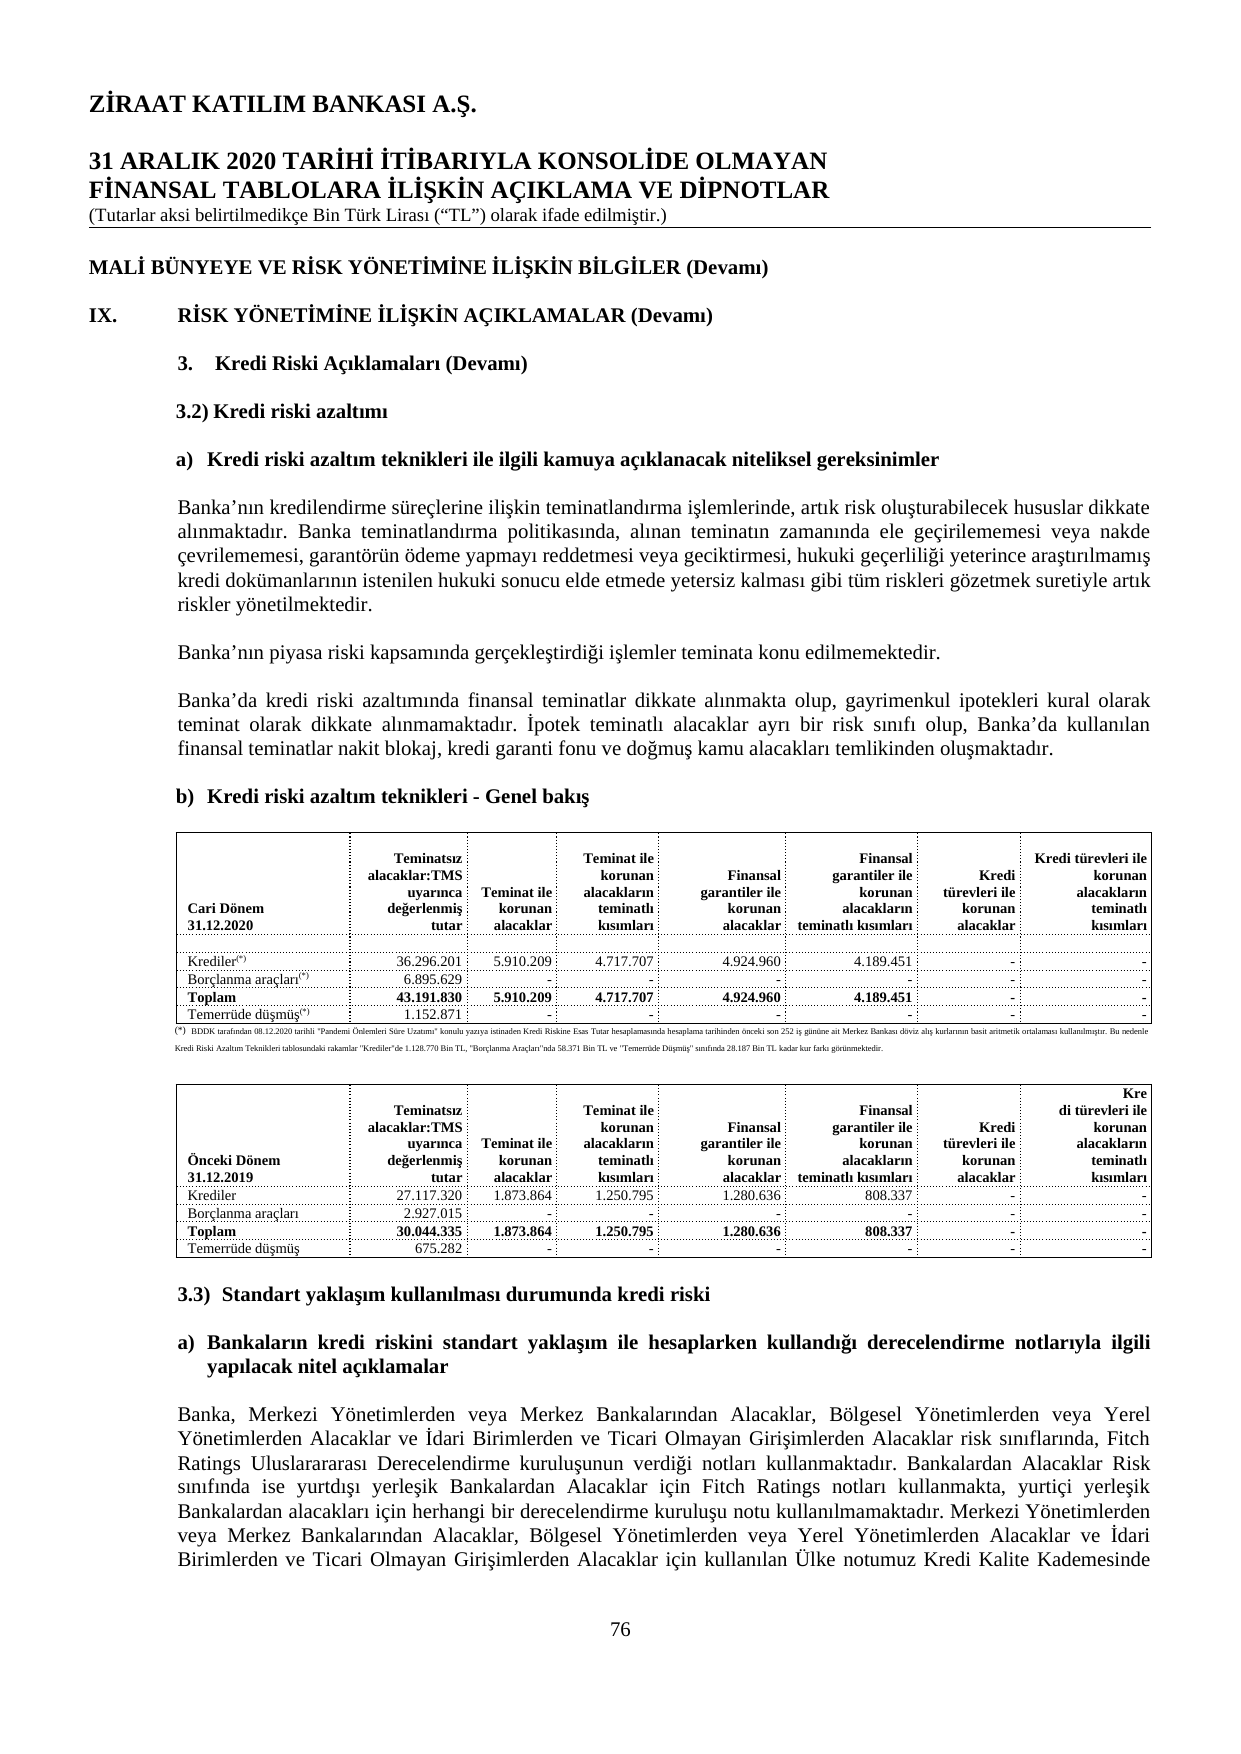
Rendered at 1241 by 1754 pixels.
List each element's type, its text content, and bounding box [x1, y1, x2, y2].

text Banka’da kredi riski azaltımında finansal teminatlar dikkate alınmakta olup, gayrimenkul ipotekleri kural olarak teminat olarak dikkate alınmamaktadır. İpotek teminatlı alacaklar ayrı bir risk sınıfı olup, Banka’da kullanılan finansal teminatlar nakit blokaj, kredi garanti fonu ve doğmuş kamu alacakları temlikinden oluşmaktadır. [177, 688, 1152, 760]
text 3.3) Standart yaklaşım kullanılması durumunda kredi riski [177, 1282, 1152, 1306]
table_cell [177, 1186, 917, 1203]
text MALİ BÜNYEYE VE RİSK YÖNETİMİNE İLİŞKİN BİLGİLER (Devamı) [89, 255, 1152, 279]
text b) Kredi riski azaltım teknikleri - Genel bakış [176, 784, 1152, 808]
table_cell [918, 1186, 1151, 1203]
text Banka’nın kredilendirme süreçlerine ilişkin teminatlandırma işlemlerinde, artık risk oluşturabilecek hususlar dikkate alınmaktadır. Banka teminatlandırma politikasında, alınan teminatın zamanında ele geçirilememesi veya nakde çevrilememesi, garantörün ödeme yapmayı reddetmesi veya geciktirmesi, hukuki geçerliliği yeterince araştırılmamış kredi dokümanlarının istenilen hukuki sonucu elde etmede yetersiz kalması gibi tüm riskleri gözetmek suretiyle artık riskler yönetilmektedir. [177, 495, 1152, 616]
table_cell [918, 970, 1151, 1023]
text IX. RİSK YÖNETİMİNE İLİŞKİN AÇIKLAMALAR (Devamı) [89, 303, 1152, 327]
text (*) BDDK tarafından 08.12.2020 tarihli "Pandemi Önlemleri Süre Uzatımı" konulu yazıya istinaden Kredi Riskine Esas Tutar hesaplamasında hesaplama tarihinden önceki son 252 iş gününe ait Merkez Bankası döviz alış kurlarının basit aritmetik ortalaması kullanılmıştır. Bu nedenle Kredi Riski Azaltım Teknikleri tablosundaki rakamlar "Krediler"de 1.128.770 Bin TL, "Borçlanma Araçları"nda 58.371 Bin TL ve "Temerrüde Düşmüş" sınıfında 28.187 Bin TL kadar kur farkı görünmektedir. [174, 1024, 1152, 1060]
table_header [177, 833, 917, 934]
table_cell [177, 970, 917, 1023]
list Kredi riski azaltım teknikleri ile ilgili kamuya açıklanacak niteliksel gereksinimler [176, 447, 1152, 471]
text Banka’nın piyasa riski kapsamında gerçekleştirdiği işlemler teminata konu edilmemektedir. [177, 640, 1152, 664]
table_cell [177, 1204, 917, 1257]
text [177, 1402, 1152, 1571]
text a) Bankaların kredi riskini standart yaklaşım ile hesaplarken kullandığı derecelendirme notlarıyla ilgili yapılacak nitel açıklamalar [177, 1330, 1152, 1378]
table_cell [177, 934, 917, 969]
text 3.2) Kredi riski azaltımı [176, 399, 1152, 423]
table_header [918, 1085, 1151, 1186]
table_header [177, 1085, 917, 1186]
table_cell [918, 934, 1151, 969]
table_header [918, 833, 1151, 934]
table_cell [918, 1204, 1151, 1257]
list Kredi Riski Açıklamaları (Devamı) [177, 351, 1152, 375]
